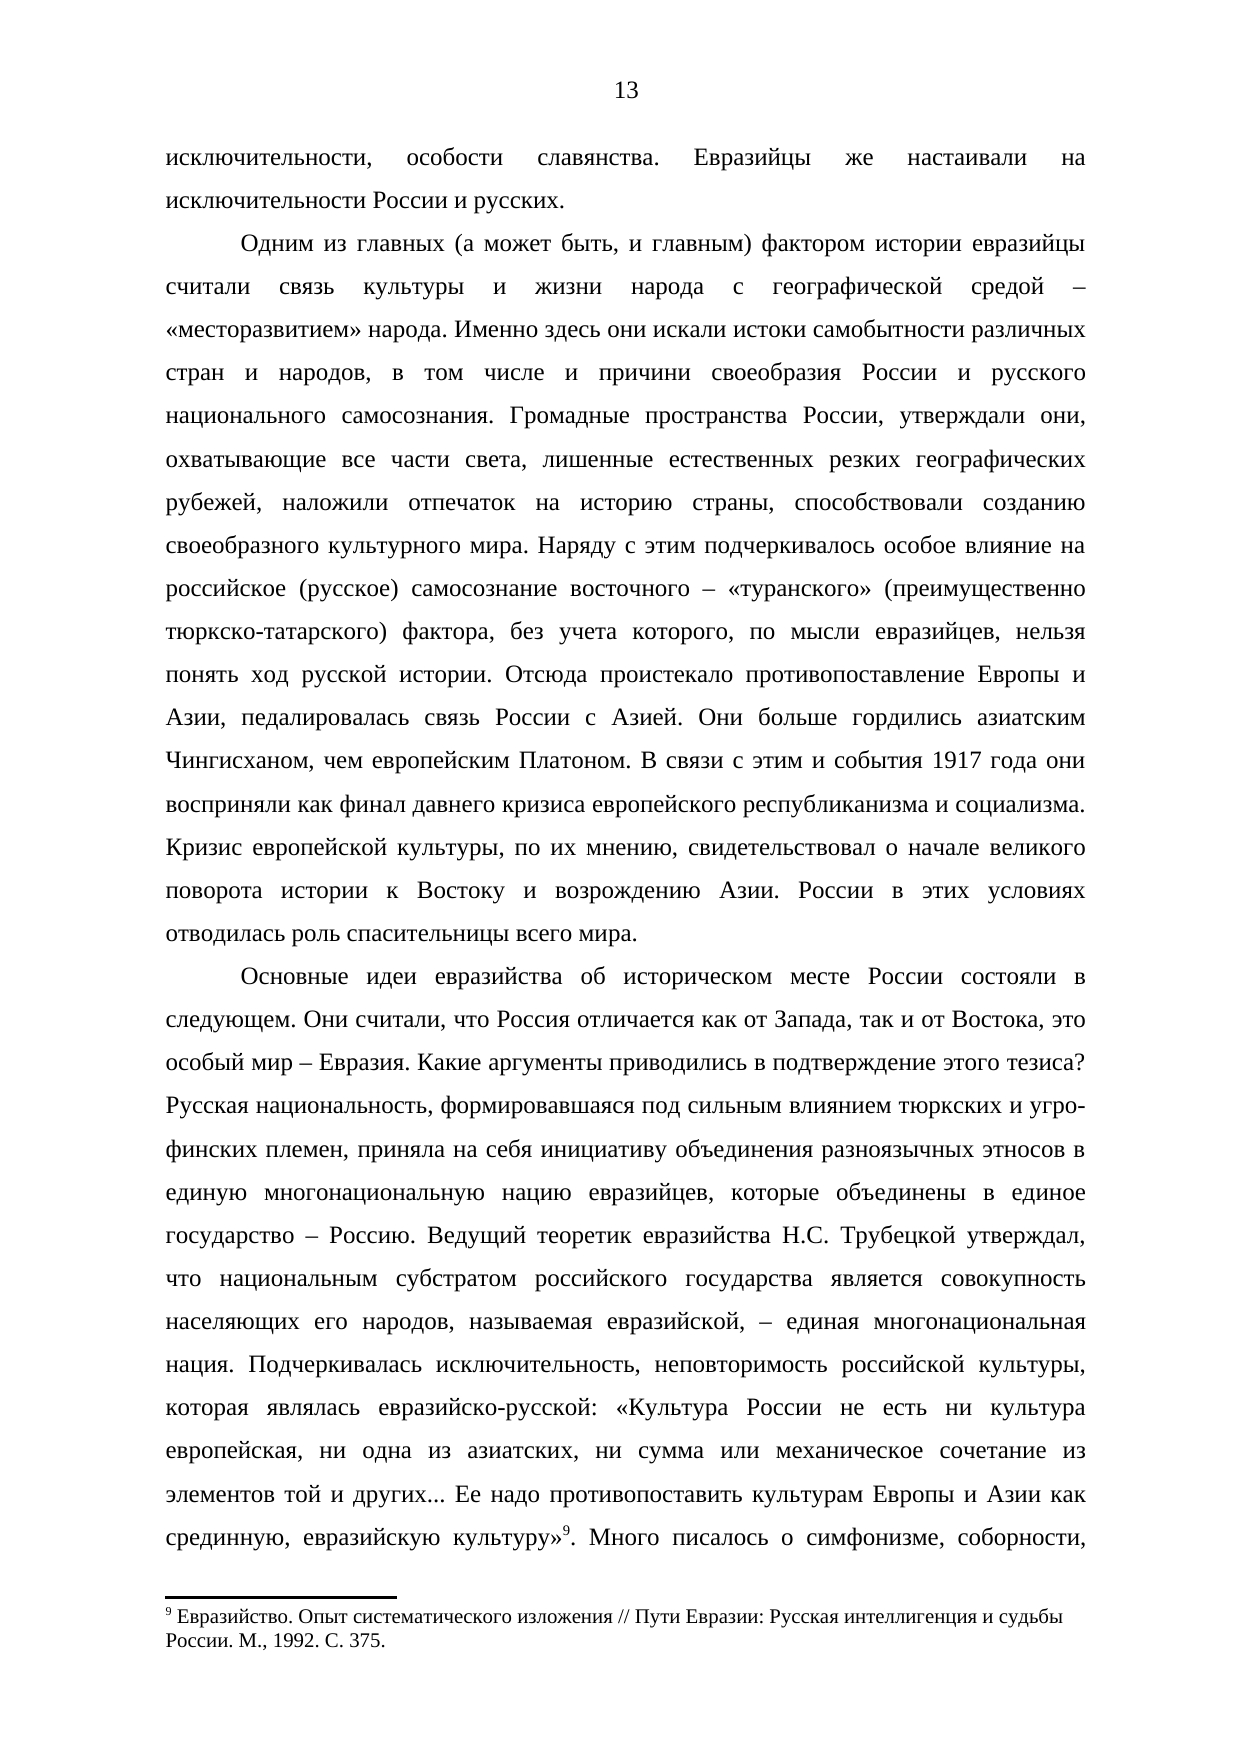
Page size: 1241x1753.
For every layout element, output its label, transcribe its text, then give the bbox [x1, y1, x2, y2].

text Одним из главных (а может быть, и главным) фактором истории евразийцы считали связь культуры и жизни народа с географической средой – «месторазвитием» народа. Именно здесь они искали истоки самобытности различных стран и народов, в том числе и причини своеобразия России и русского национального самосознания. Громадные пространства России, утверждали они, охватывающие все части света, лишенные естественных резких географических рубежей, наложили отпечаток на историю страны, способствовали созданию своеобразного культурного мира. Наряду с этим подчеркивалось особое влияние на российское (русское) самосознание восточного – «туранского» (преимущественно тюркско-татарского) фактора, без учета которого, по мысли евразийцев, нельзя понять ход русской истории. Отсюда проистекало противопоставление Европы и Азии, педалировалась связь России с Азией. Они больше гордились азиатским Чингисханом, чем европейским Платоном. В связи с этим и события 1917 года они восприняли как финал давнего кризиса европейского республиканизма и социализма. Кризис европейской культуры, по их мнению, свидетельствовал о начале великого поворота истории к Востоку и возрождению Азии. России в этих условиях отводилась роль спасительницы всего мира. [165, 228, 1087, 947]
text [165, 961, 1087, 1551]
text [165, 142, 1087, 214]
